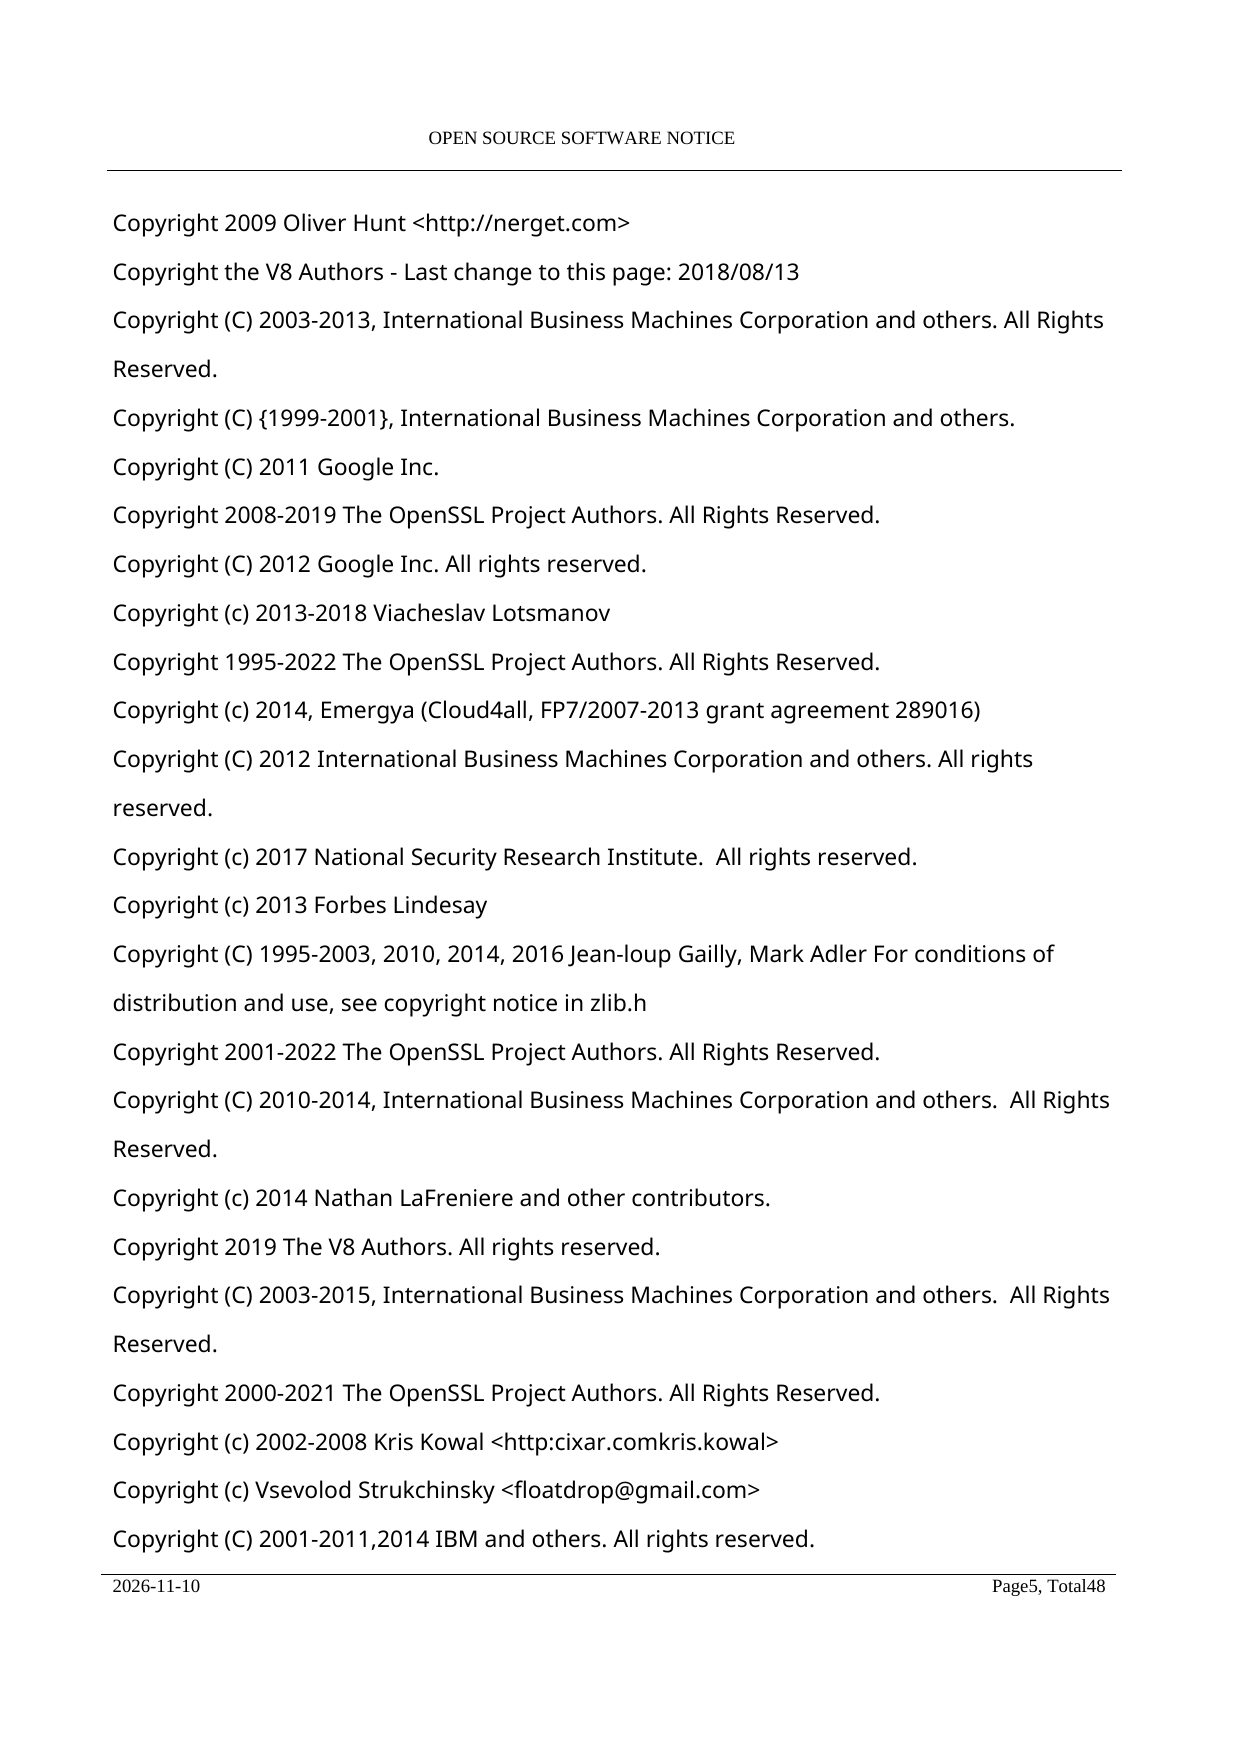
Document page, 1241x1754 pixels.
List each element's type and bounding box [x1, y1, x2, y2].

text [112, 206, 1128, 1555]
